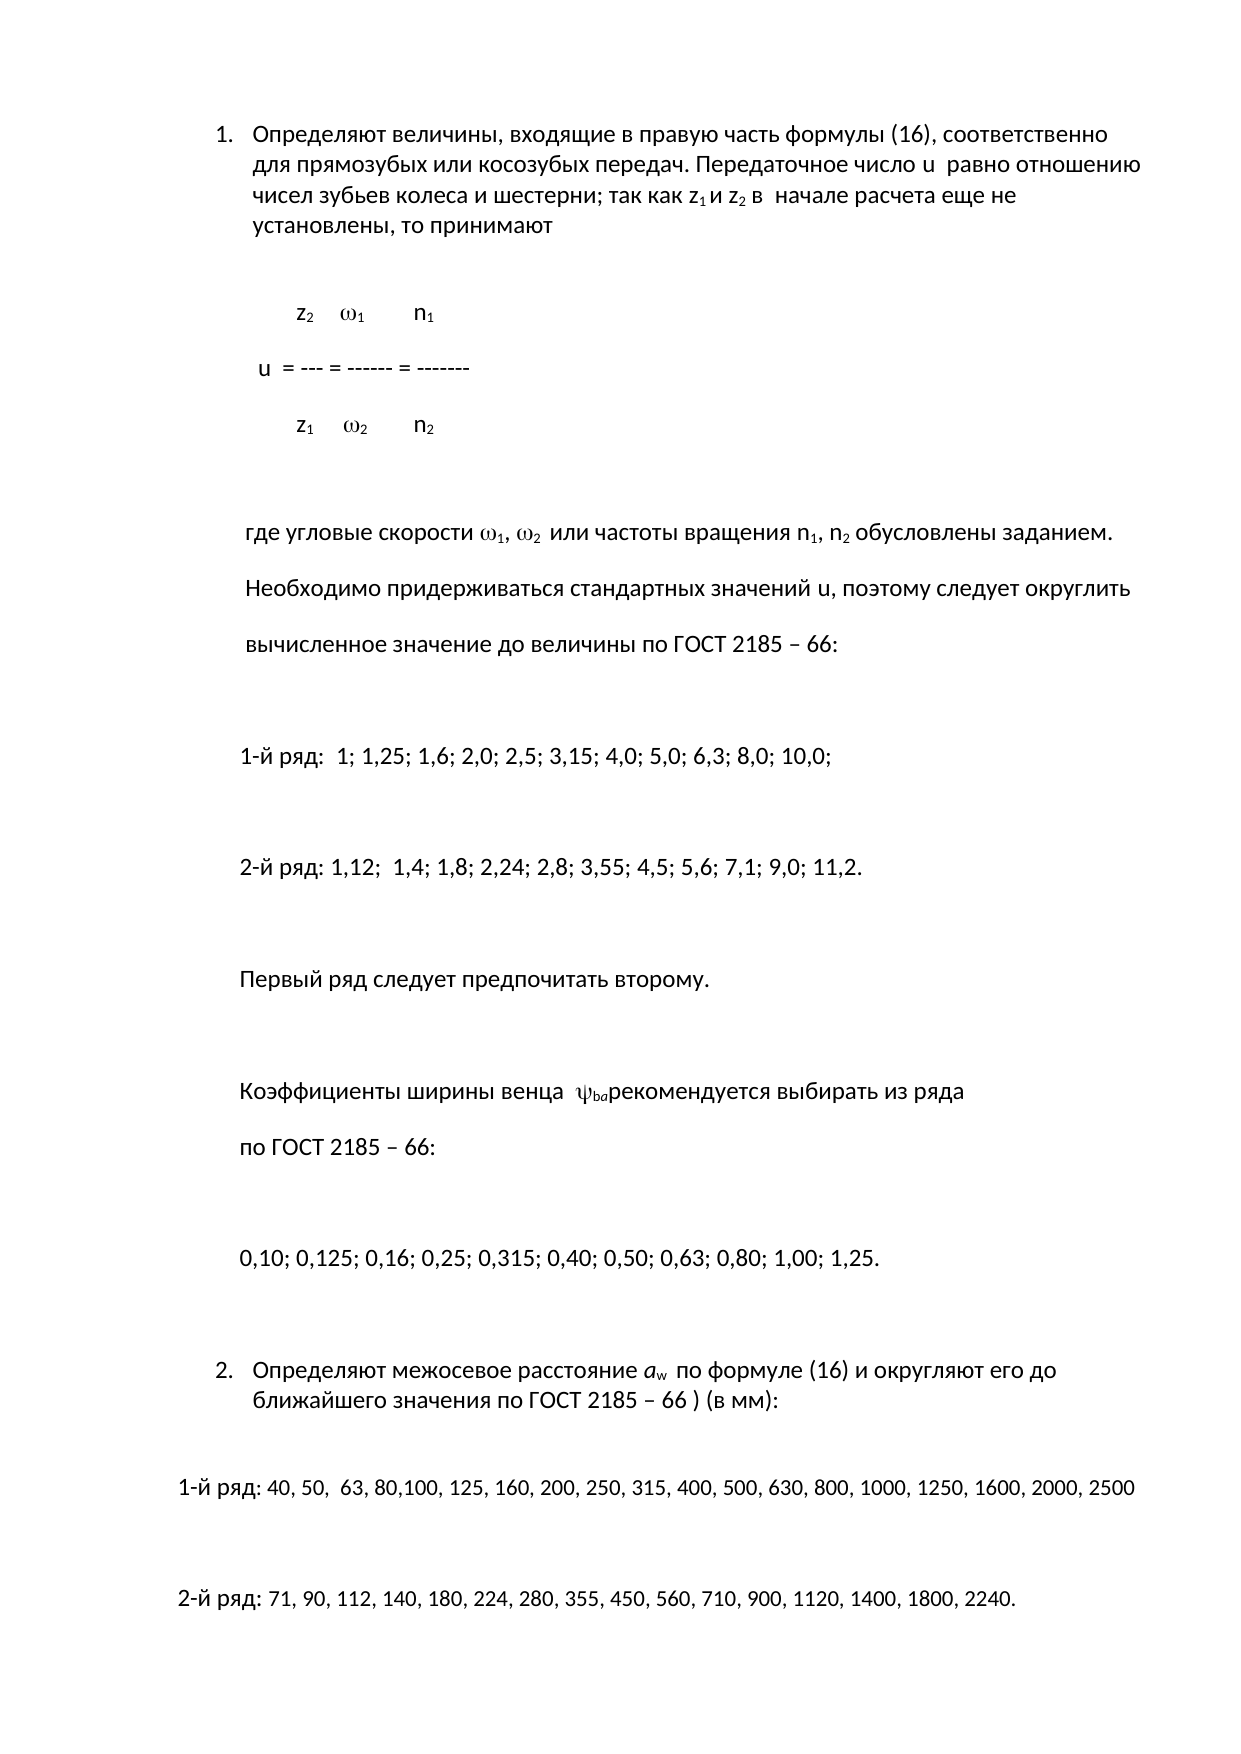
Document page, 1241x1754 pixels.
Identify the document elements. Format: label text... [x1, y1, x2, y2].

text 1-й ряд: 1; 1,25; 1,6; 2,0; 2,5; 3,15; 4,0; 5,0; 6,3; 8,0; 10,0; [177, 740, 1152, 770]
text 0,10; 0,125; 0,16; 0,25; 0,315; 0,40; 0,50; 0,63; 0,80; 1,00; 1,25. [177, 1242, 1152, 1273]
text Коэффициенты ширины венца baрекомендуется выбирать из ряда [177, 1075, 1152, 1105]
text 1-й ряд: 40, 50, 63, 80,100, 125, 160, 200, 250, 315, 400, 500, 630, 800, 1000, 1250, 1600, 2000, 2500 [177, 1471, 1152, 1501]
text Необходимо придерживаться стандартных значений u, поэтому следует округлить [177, 572, 1152, 603]
text 2-й ряд: 1,12; 1,4; 1,8; 2,24; 2,8; 3,55; 4,5; 5,6; 7,1; 9,0; 11,2. [177, 852, 1152, 882]
list Определяют межосевое расстояние аw по формуле (16) и округляют его до ближайшего значения по ГОСТ 2185 – 66 ) (в мм): [215, 1354, 1152, 1415]
text по ГОСТ 2185 – 66: [177, 1131, 1152, 1161]
text Первый ряд следует предпочитать второму. [177, 963, 1152, 994]
text u = --- = ------ = ------- [252, 352, 1152, 382]
list Определяют величины, входящие в правую часть формулы (16), соответственно для прямозубых или косозубых передач. Передаточное число u равно отношению чисел зубьев колеса и шестерни; так как z1 и z2 в начале расчета еще не установлены, то принимают [215, 118, 1152, 240]
text z2 1 n1 [177, 296, 1152, 327]
text 2-й ряд: 71, 90, 112, 140, 180, 224, 280, 355, 450, 560, 710, 900, 1120, 1400, 1800, 2240. [177, 1583, 1152, 1613]
text где угловые скорости 1, 2 или частоты вращения n1, n2 обусловлены заданием. [177, 517, 1152, 547]
text z1 2 n2 [177, 408, 1152, 438]
text вычисленное значение до величины по ГОСТ 2185 – 66: [177, 628, 1152, 659]
